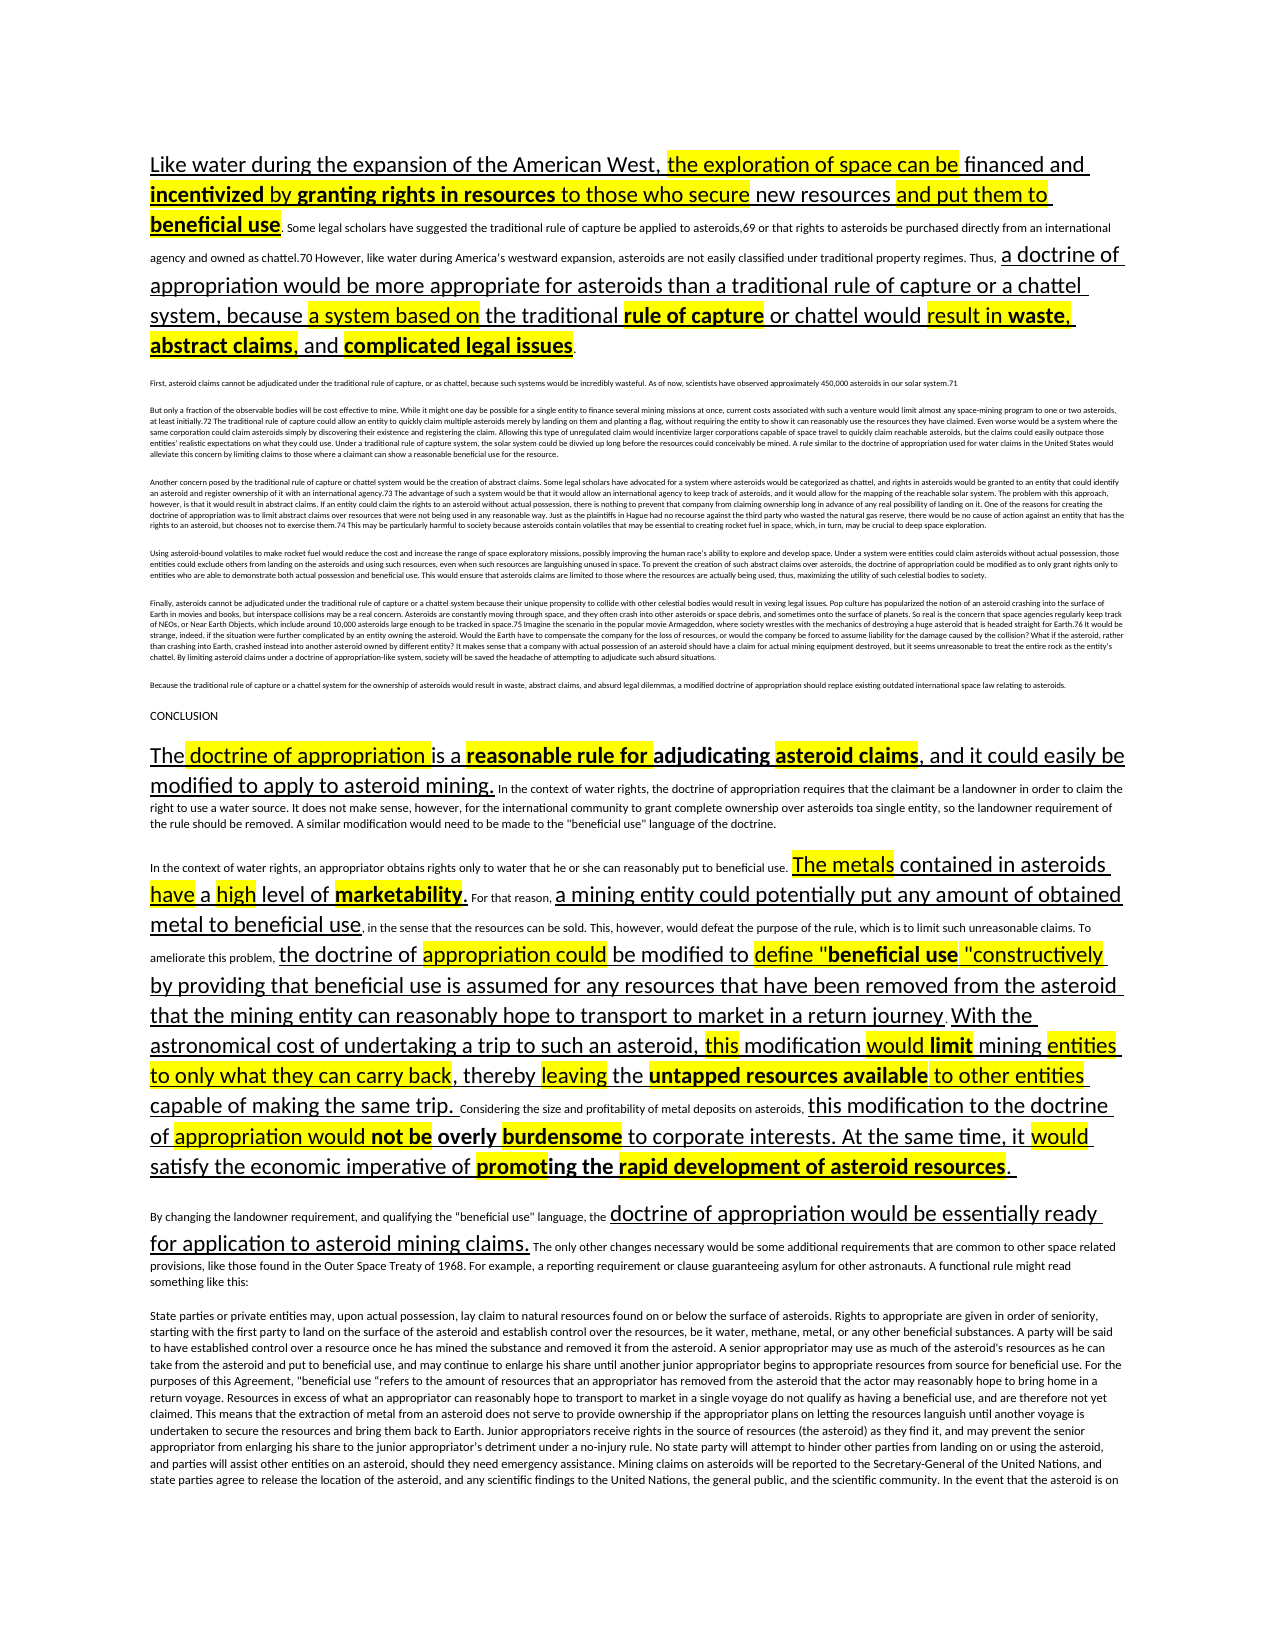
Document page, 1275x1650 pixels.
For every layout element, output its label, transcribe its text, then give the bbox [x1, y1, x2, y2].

text CONCLUSION [150, 708, 1125, 723]
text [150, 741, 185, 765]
text Like water during the expansion of the American West, the exploration of space can be financed and incentivized by granting rights in resources to those who secure new resources and put them to beneficial use. Some legal scholars have suggested the traditional rule of capture be applied to asteroids,69 or that rights to asteroids be purchased directly from an international agency and owned as chattel.70 However, like water during America’s westward expansion, asteroids are not easily classified under traditional property regimes. Thus, a doctrine of appropriation would be more appropriate for asteroids than a traditional rule of capture or a chattel system, because a system based on the traditional rule of capture or chattel would result in waste, abstract claims, and complicated legal issues. [150, 150, 1125, 359]
text The doctrine of appropriation is a reasonable rule for adjudicating asteroid claims, and it could easily be modified to apply to asteroid mining. In the context of water rights, the doctrine of appropriation requires that the claimant be a landowner in order to claim the right to use a water source. It does not make sense, however, for the international community to grant complete ownership over asteroids toa single entity, so the landowner requirement of the rule should be removed. A similar modification would need to be made to the "beneficial use" language of the doctrine. [150, 767, 1125, 832]
text In the context of water rights, an appropriator obtains rights only to water that he or she can reasonably put to beneficial use. The metals contained in asteroids have a high level of marketability. For that reason, a mining entity could potentially put any amount of obtained metal to beneficial use, in the sense that the resources can be sold. This, however, would defeat the purpose of the rule, which is to limit such unreasonable claims. To ameliorate this problem, the doctrine of appropriation could be modified to define "beneficial use "constructively by providing that beneficial use is assumed for any resources that have been removed from the asteroid that the mining entity can reasonably hope to transport to market in a return journey. With the astronomical cost of undertaking a trip to such an asteroid, this modification would limit mining entities to only what they can carry back, thereby leaving the untapped resources available to other entities capable of making the same trip. Considering the size and profitability of metal deposits on asteroids, this modification to the doctrine of appropriation would not be overly burdensome to corporate interests. At the same time, it would satisfy the economic imperative of promoting the rapid development of asteroid resources. [150, 850, 1125, 1180]
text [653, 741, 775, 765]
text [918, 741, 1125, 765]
text By changing the landowner requirement, and qualifying the “beneficial use" language, the doctrine of appropriation would be essentially ready for application to asteroid mining claims. The only other changes necessary would be some additional requirements that are common to other space related provisions, like those found in the Outer Space Treaty of 1968. For example, a reporting requirement or clause guaranteeing asylum for other astronauts. A functional rule might read something like this: [150, 1199, 1125, 1290]
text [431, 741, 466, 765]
